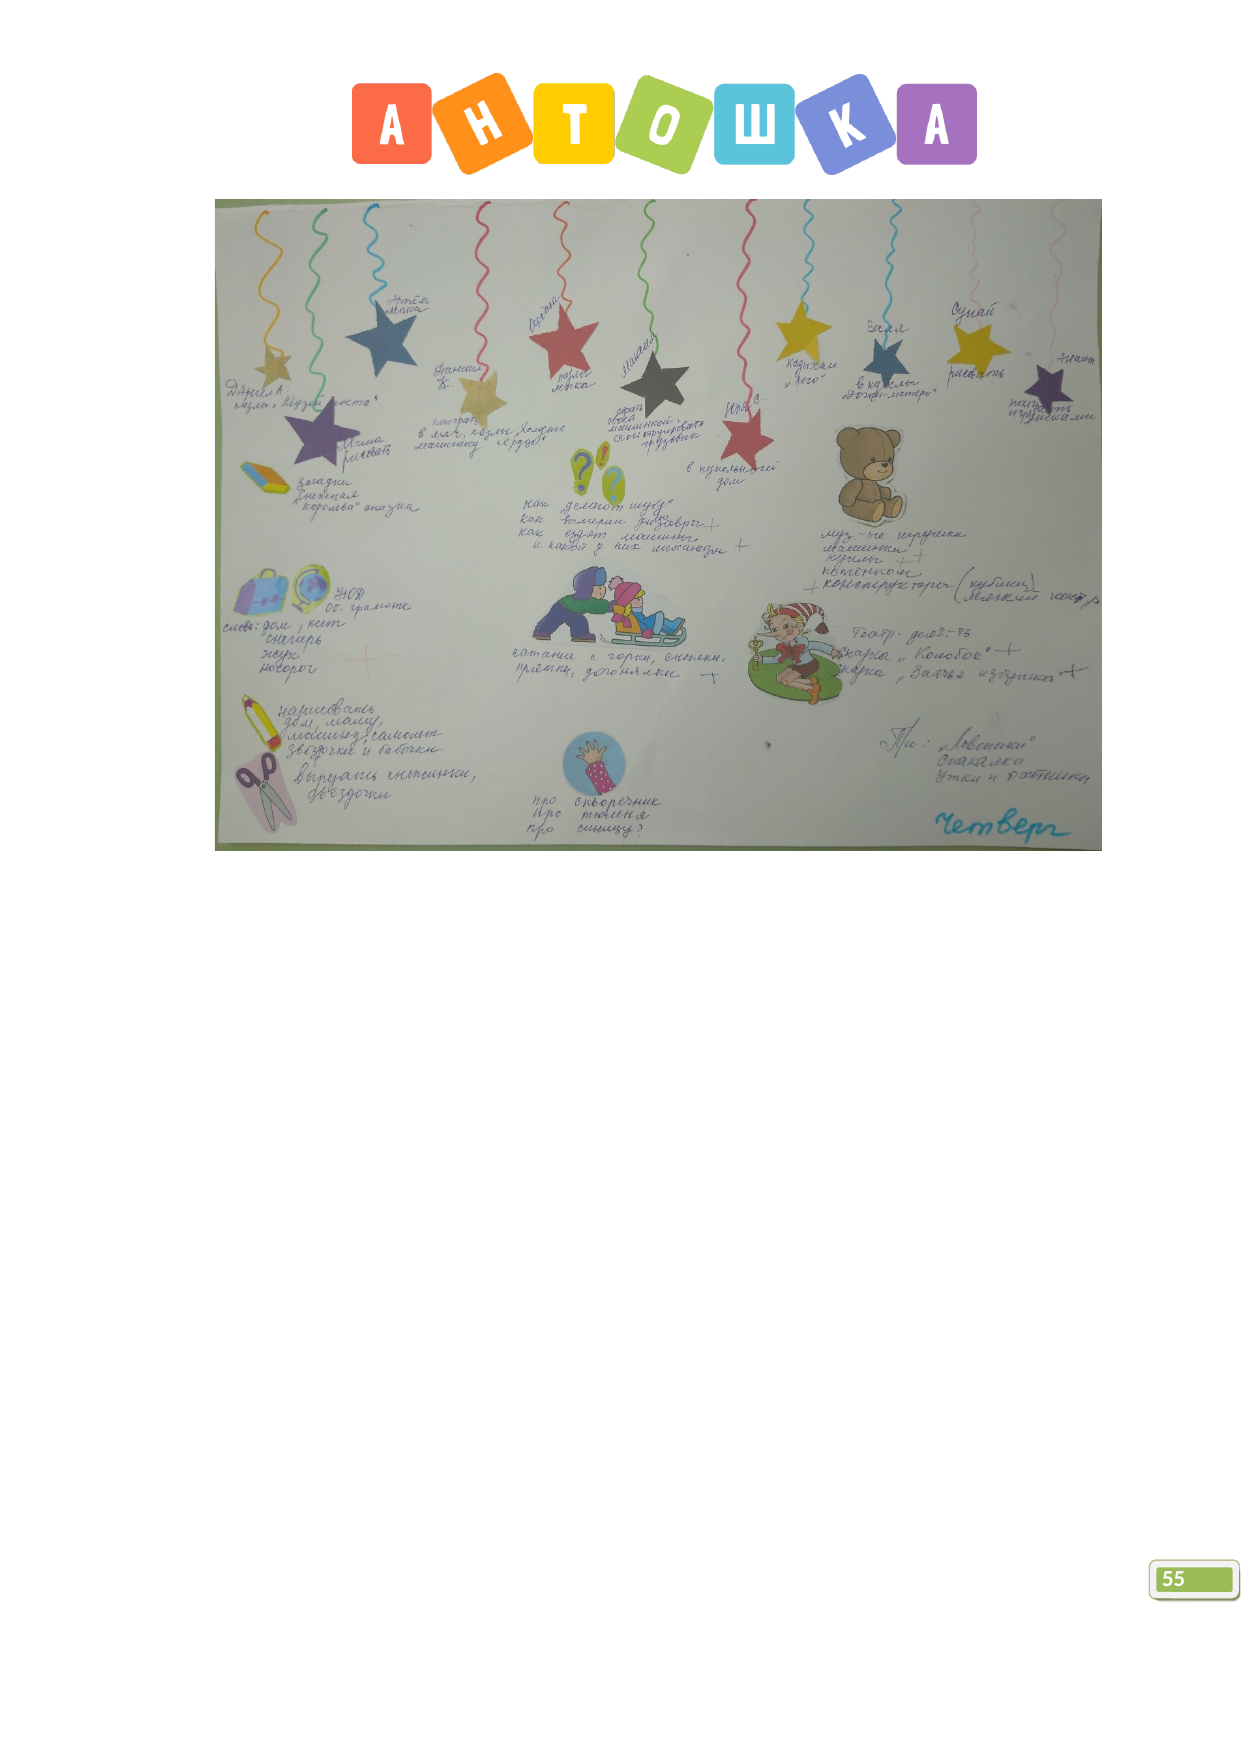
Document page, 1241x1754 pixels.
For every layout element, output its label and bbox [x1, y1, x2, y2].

picture [214, 199, 1102, 851]
picture [352, 73, 977, 175]
